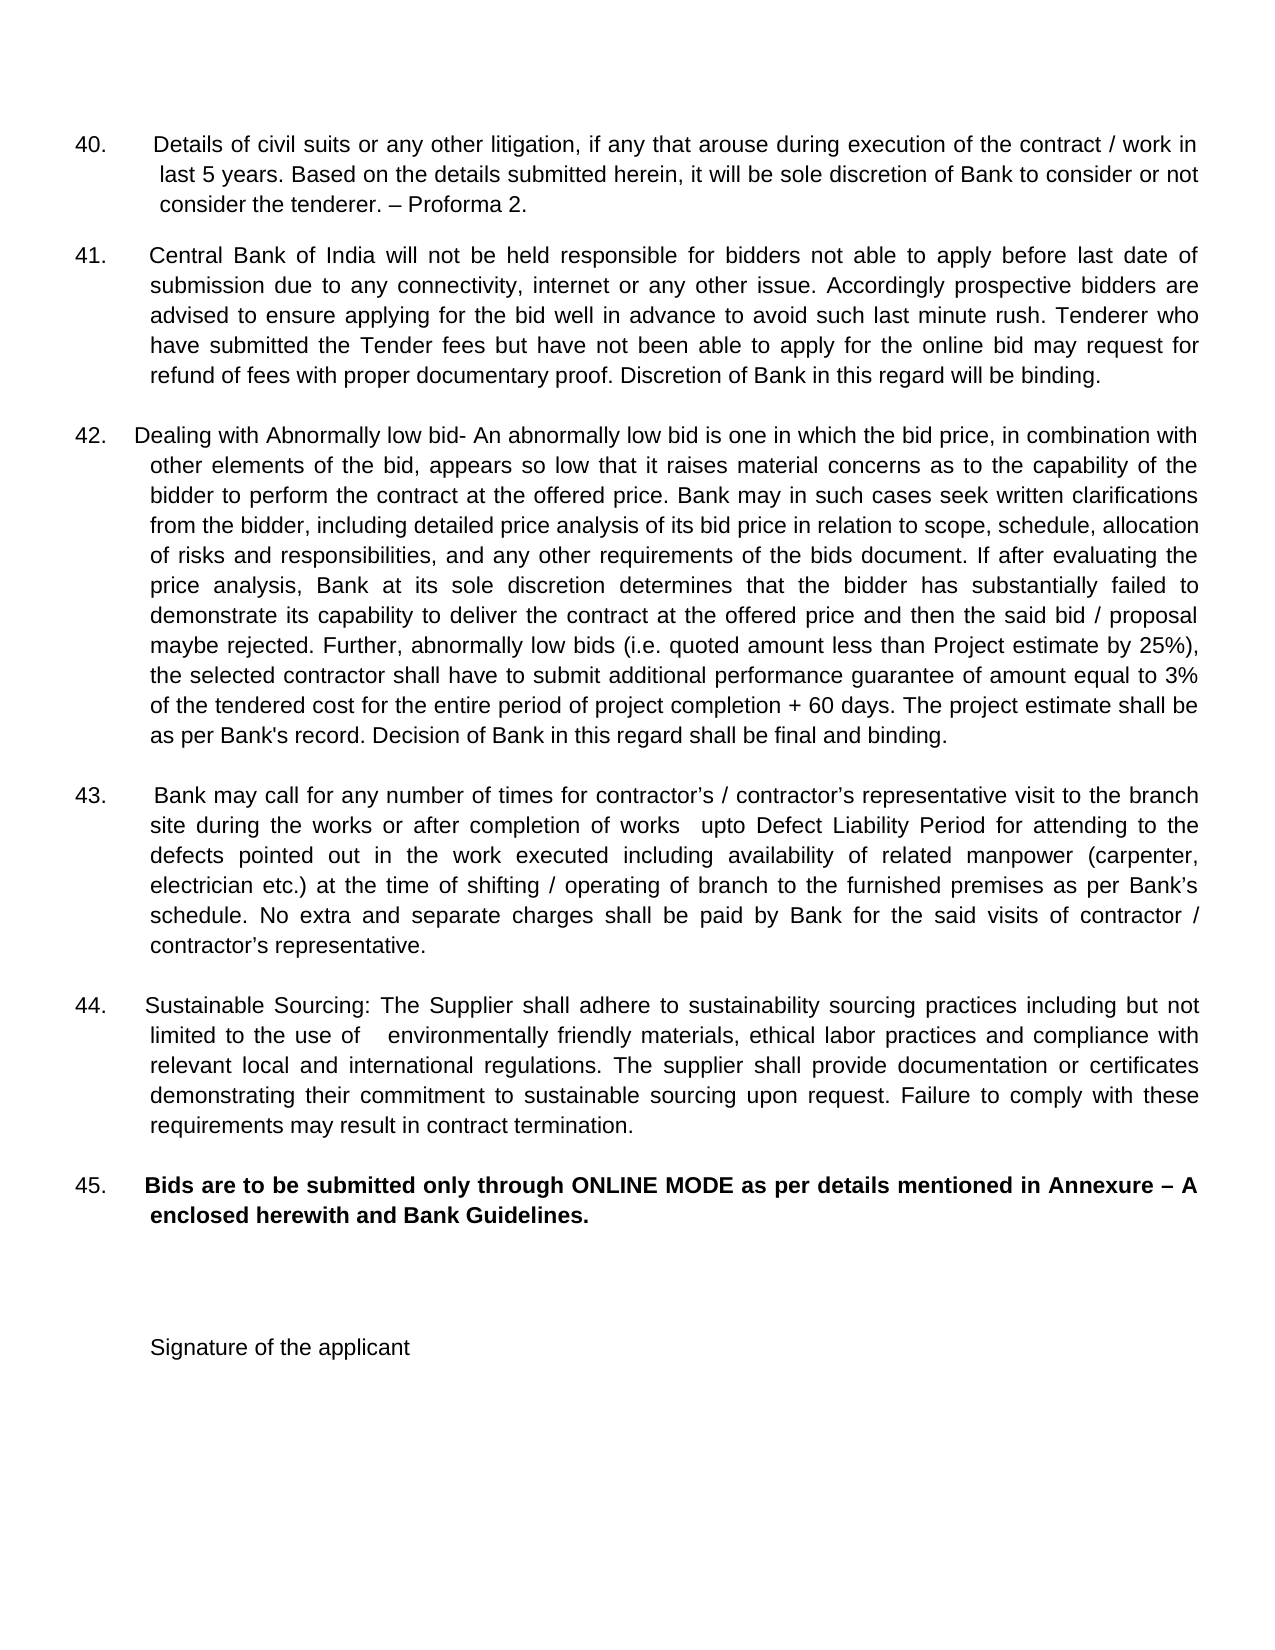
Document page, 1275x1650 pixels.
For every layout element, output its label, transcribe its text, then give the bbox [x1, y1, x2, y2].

text 44. Sustainable Sourcing: The Supplier shall adhere to sustainability sourcing practices including but not limited to the use of environmentally friendly materials, ethical labor practices and compliance with relevant local and international regulations. The supplier shall provide documentation or certificates demonstrating their commitment to sustainable sourcing upon request. Failure to comply with these requirements may result in contract termination. [75, 992, 1200, 1138]
text 42. Dealing with Abnormally low bid- An abnormally low bid is one in which the bid price, in combination with other elements of the bid, appears so low that it raises material concerns as to the capability of the bidder to perform the contract at the offered price. Bank may in such cases seek written clarifications from the bidder, including detailed price analysis of its bid price in relation to scope, schedule, allocation of risks and responsibilities, and any other requirements of the bids document. If after evaluating the price analysis, Bank at its sole discretion determines that the bidder has substantially failed to demonstrate its capability to deliver the contract at the offered price and then the said bid / proposal maybe rejected. Further, abnormally low bids (i.e. quoted amount less than Project estimate by 25%), the selected contractor shall have to submit additional performance guarantee of amount equal to 3% of the tendered cost for the entire period of project completion + 60 days. The project estimate shall be as per Bank's record. Decision of Bank in this regard shall be final and binding. [75, 422, 1200, 748]
text 40. Details of civil suits or any other litigation, if any that arouse during execution of the contract / work in last 5 years. Based on the details submitted herein, it will be sole discretion of Bank to consider or not consider the tenderer. – Proforma 2. [75, 131, 1200, 217]
text Signature of the applicant [75, 1333, 1200, 1360]
text 41. Central Bank of India will not be held responsible for bidders not able to apply before last date of submission due to any connectivity, internet or any other issue. Accordingly prospective bidders are advised to ensure applying for the bid well in advance to avoid such last minute rush. Tenderer who have submitted the Tender fees but have not been able to apply for the online bid may request for refund of fees with proper documentary proof. Discretion of Bank in this regard will be binding. [75, 242, 1200, 388]
text 43. Bank may call for any number of times for contractor’s / contractor’s representative visit to the branch site during the works or after completion of works upto Defect Liability Period for attending to the defects pointed out in the work executed including availability of related manpower (carpenter, electrician etc.) at the time of shifting / operating of branch to the furnished premises as per Bank’s schedule. No extra and separate charges shall be paid by Bank for the said visits of contractor / contractor’s representative. [75, 782, 1200, 958]
text 45. Bids are to be submitted only through ONLINE MODE as per details mentioned in Annexure – A enclosed herewith and Bank Guidelines. [75, 1172, 1200, 1228]
